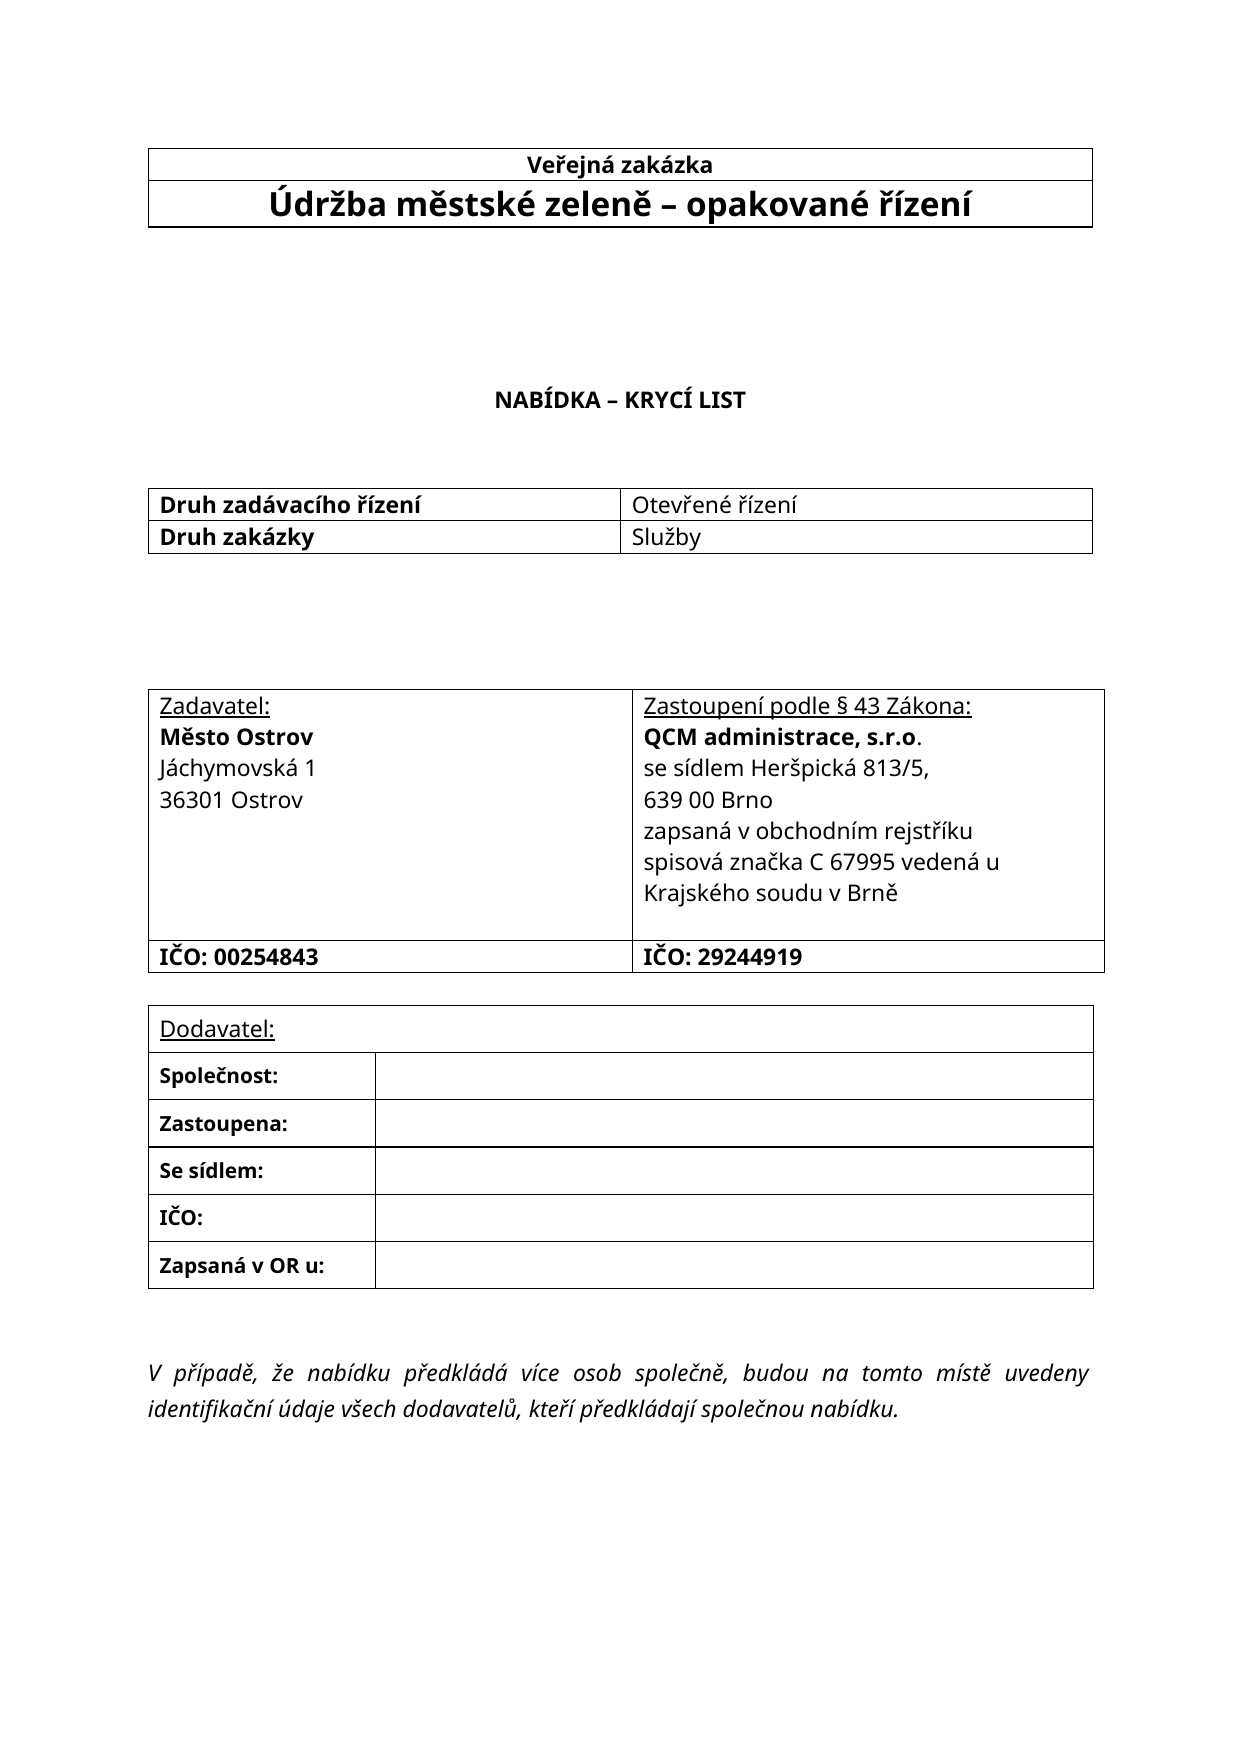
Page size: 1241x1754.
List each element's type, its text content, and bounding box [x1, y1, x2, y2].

table_cell [376, 1148, 1093, 1194]
table_cell IČO: 00254843 [149, 941, 632, 972]
table_header Druh zadávacího řízení [149, 489, 620, 520]
table_header Zadavatel: Město Ostrov Jáchymovská 1 36301 Ostrov [149, 690, 632, 940]
table_header Otevřené řízení [621, 489, 1092, 520]
table_cell [376, 1100, 1093, 1146]
table_cell Se sídlem: [149, 1148, 375, 1194]
table_cell Zastoupena: [149, 1100, 375, 1146]
table_cell Zapsaná v OR u: [149, 1242, 375, 1288]
table_cell [376, 1195, 1093, 1241]
table_header Dodavatel: [149, 1006, 1093, 1052]
text V případě, že nabídku předkládá více osob společně, budou na tomto místě uvedeny identifikační údaje všech dodavatelů, kteří předkládají společnou nabídku. [148, 1357, 1093, 1424]
text NABÍDKA – KRYCÍ LIST [148, 384, 1093, 415]
table_cell Druh zakázky [149, 521, 620, 552]
table_cell Společnost: [149, 1053, 375, 1099]
table_cell Údržba městské zeleně – opakované řízení [149, 181, 1092, 226]
table_header Zastoupení podle § 43 Zákona: QCM administrace, s.r.o. se sídlem Heršpická 813/5, 639 00 Brno zapsaná v obchodním rejstříku spisová značka C 67995 vedená u Krajského soudu v Brně [633, 690, 1104, 940]
table_cell IČO: [149, 1195, 375, 1241]
table_cell IČO: 29244919 [633, 941, 1104, 972]
table_cell [376, 1242, 1093, 1288]
table_header Veřejná zakázka [149, 149, 1092, 180]
table_cell [376, 1053, 1093, 1099]
table_cell Služby [621, 521, 1092, 552]
